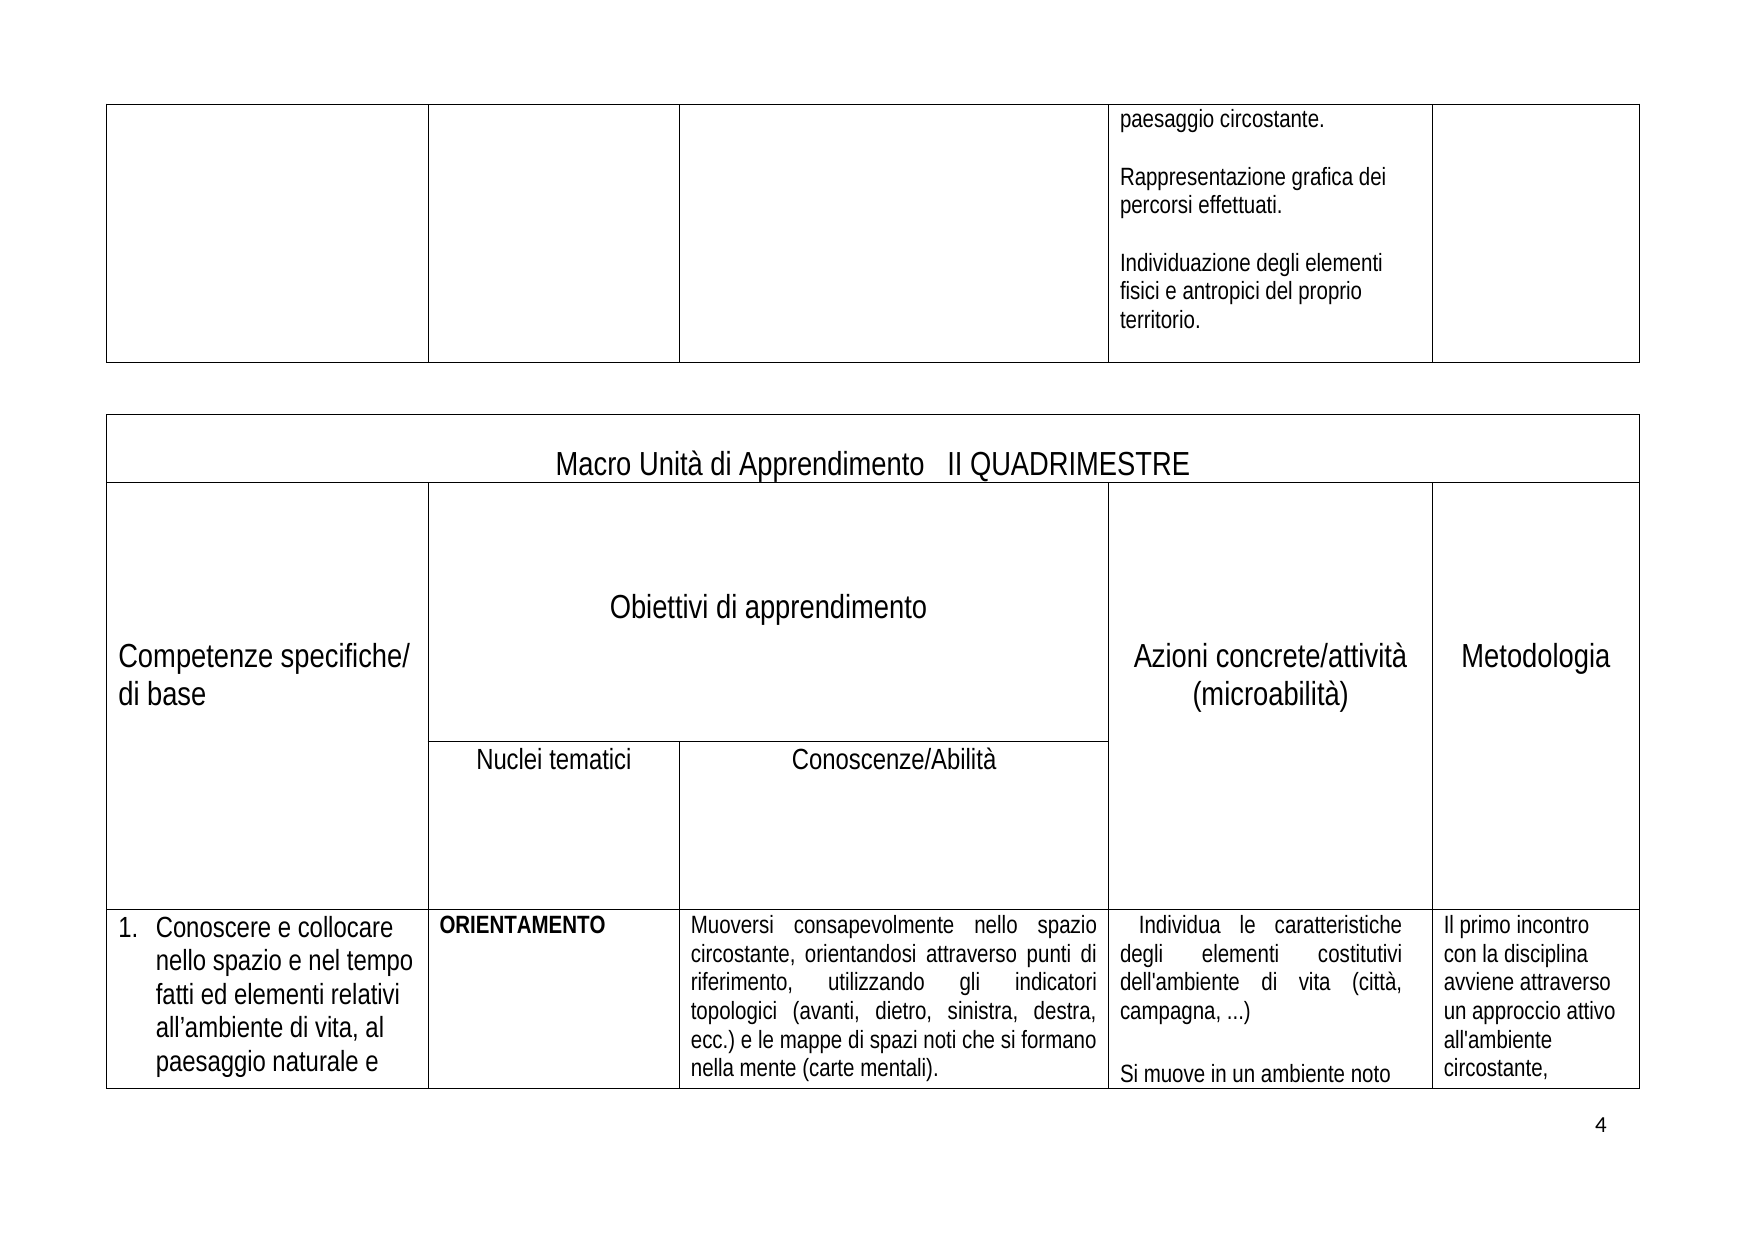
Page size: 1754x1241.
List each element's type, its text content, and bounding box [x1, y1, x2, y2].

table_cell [680, 910, 1108, 1088]
table_cell Metodologia [1433, 483, 1639, 909]
table_cell Obiettivi di apprendimento [429, 483, 1108, 741]
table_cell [429, 105, 679, 362]
table_cell ORIENTAMENTO [429, 910, 679, 1088]
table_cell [107, 105, 428, 362]
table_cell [107, 910, 428, 1088]
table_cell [1109, 910, 1432, 1088]
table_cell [1109, 105, 1432, 362]
table_cell Competenze specifiche/ di base [107, 483, 428, 909]
table_cell Nuclei tematici [429, 742, 679, 909]
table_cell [1433, 910, 1639, 1088]
table_header Macro Unità di Apprendimento II QUADRIMESTRE [107, 415, 1639, 482]
table_cell Conoscenze/Abilità [680, 742, 1108, 909]
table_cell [680, 105, 1108, 362]
table_cell Azioni concrete/attività (microabilità) [1109, 483, 1432, 909]
table_cell [1433, 105, 1639, 362]
